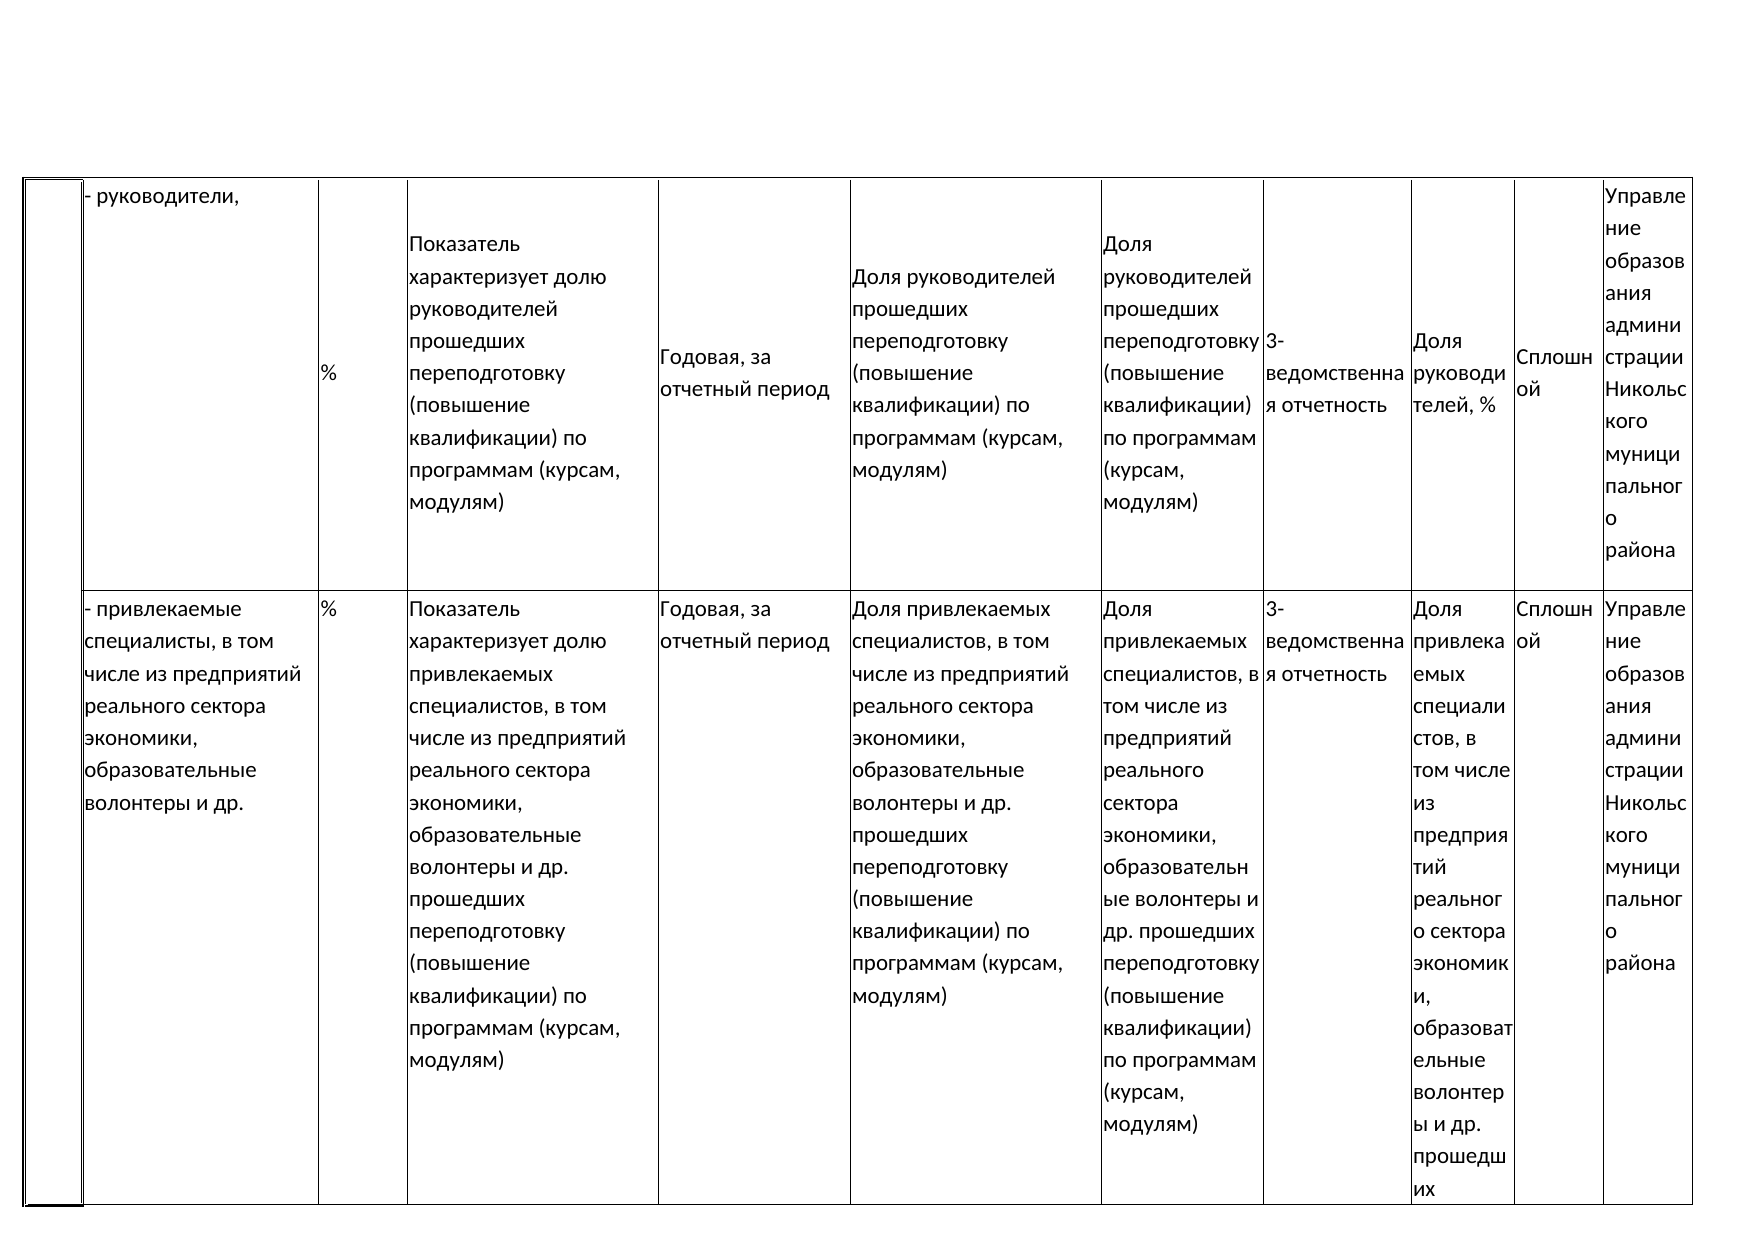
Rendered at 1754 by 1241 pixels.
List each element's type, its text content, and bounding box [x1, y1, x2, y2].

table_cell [1412, 591, 1514, 1203]
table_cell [1604, 178, 1692, 590]
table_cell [1264, 591, 1411, 1203]
table_cell - руководители, [83, 178, 319, 590]
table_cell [84, 591, 318, 1203]
table_cell % [319, 178, 407, 590]
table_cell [1264, 178, 1411, 590]
table_cell Сплошной [1515, 591, 1603, 1203]
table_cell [659, 591, 850, 1203]
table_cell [851, 591, 1101, 1203]
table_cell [408, 591, 658, 1203]
table_cell Доля руководителей прошедших переподготовку (повышение квалификации) по программам (курсам, модулям) [1101, 178, 1264, 590]
table_cell Доля руководителей прошедших переподготовку (повышение квалификации) по программам (курсам, модулям) [850, 178, 1101, 590]
table_cell Показатель характеризует долю руководителей прошедших переподготовку (повышение квалификации) по программам (курсам, модулям) [407, 178, 658, 590]
table_cell Доля руководителей, % [1411, 178, 1515, 590]
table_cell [659, 178, 850, 590]
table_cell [1102, 591, 1263, 1203]
table_cell Сплошной [1515, 178, 1603, 590]
table_cell % [319, 591, 407, 1203]
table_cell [1604, 591, 1692, 1203]
